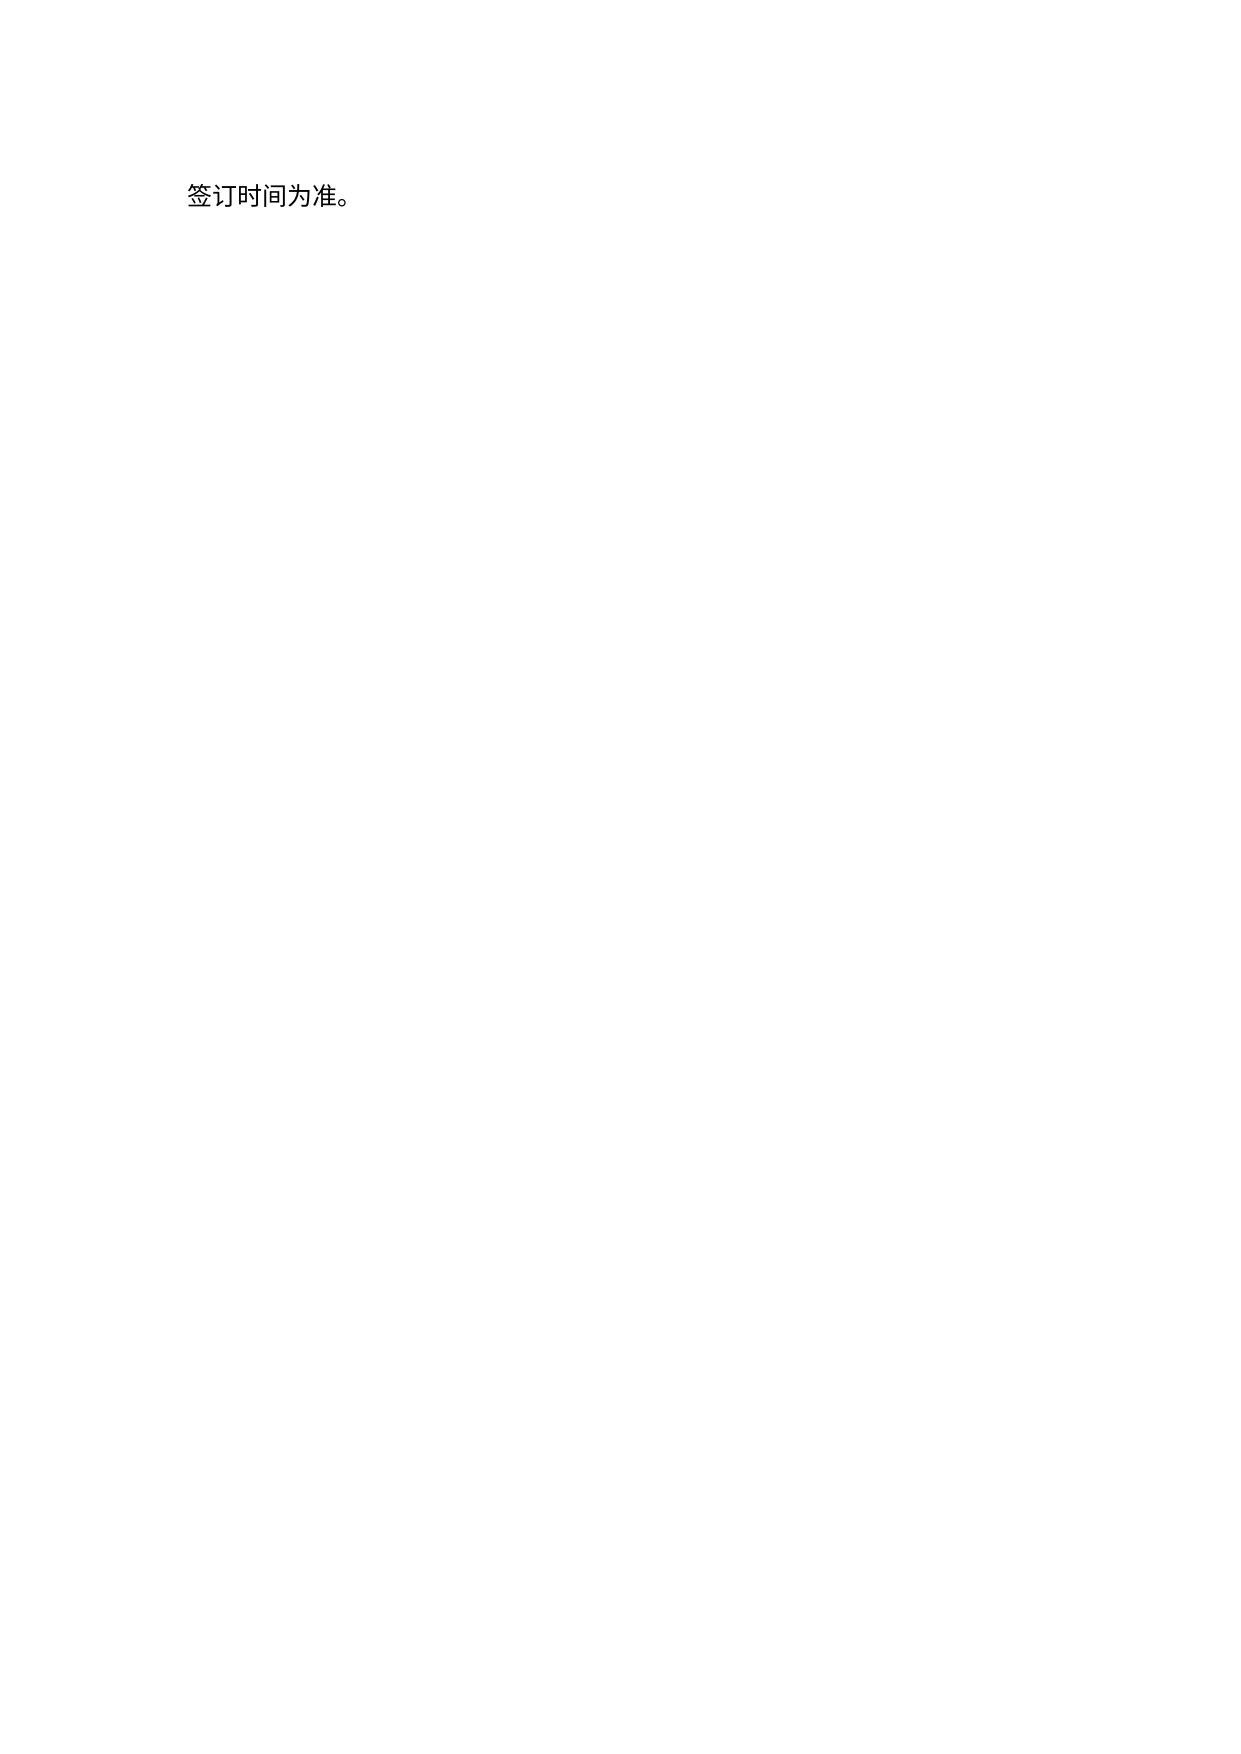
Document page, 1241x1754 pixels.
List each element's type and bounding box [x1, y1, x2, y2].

text [187, 162, 1129, 227]
